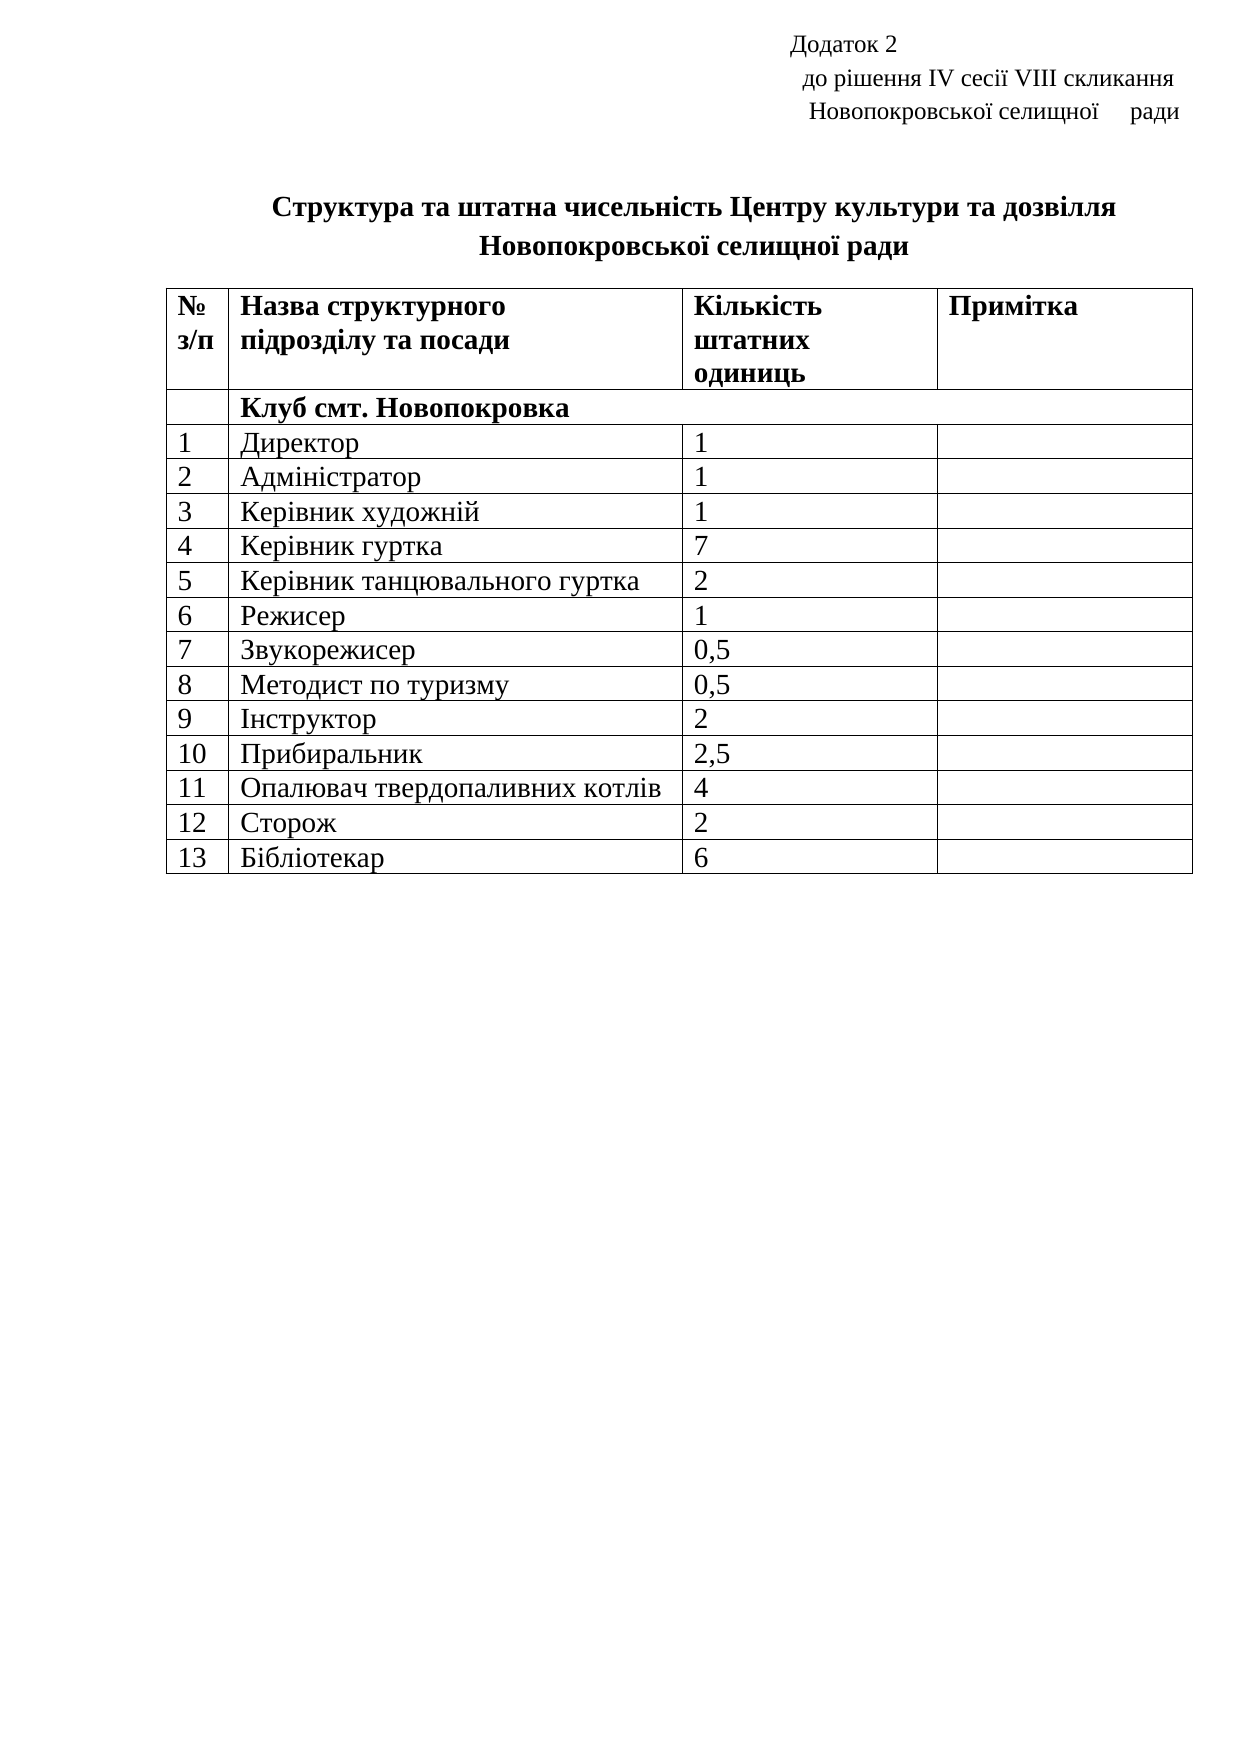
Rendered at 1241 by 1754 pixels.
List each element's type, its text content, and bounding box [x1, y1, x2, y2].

table_cell 7 [683, 529, 937, 562]
table_cell [938, 840, 1192, 873]
table_cell Керівник художній [229, 494, 682, 527]
table_cell 1 [167, 425, 228, 458]
table_cell 1 [683, 459, 937, 493]
table_cell [938, 598, 1192, 631]
table_cell 4 [167, 529, 228, 562]
table_cell 2 [167, 459, 228, 493]
table_cell Режисер [229, 598, 682, 631]
table_cell [938, 736, 1192, 769]
table_header Назва структурного підрозділу та посади [229, 289, 682, 389]
table_cell [938, 805, 1192, 839]
table_cell Інструктор [229, 701, 682, 735]
table_cell [938, 632, 1192, 666]
table_cell 11 [167, 771, 228, 804]
table_cell Прибиральник [229, 736, 682, 769]
table_cell Адміністратор [229, 459, 682, 493]
table_cell 0,5 [683, 632, 937, 666]
table_cell Сторож [229, 805, 682, 839]
table_cell [938, 667, 1192, 700]
table_cell [938, 459, 1192, 493]
table_cell 2 [683, 805, 937, 839]
table_cell [167, 390, 228, 424]
table_header Кількість штатних одиниць [683, 289, 937, 389]
table_cell Директор [229, 425, 682, 458]
table_cell 10 [167, 736, 228, 769]
table_cell 2,5 [683, 736, 937, 769]
table_cell 2 [683, 563, 937, 597]
table_cell 8 [167, 667, 228, 700]
table_cell 2 [683, 701, 937, 735]
text Новопокровської селищної ради [177, 96, 1211, 125]
text Додаток 2 [177, 29, 1211, 58]
table_cell 1 [683, 598, 937, 631]
table_cell Методист по туризму [229, 667, 682, 700]
table_cell 1 [683, 494, 937, 527]
table_cell [938, 425, 1192, 458]
table_cell 3 [167, 494, 228, 527]
table_cell [938, 771, 1192, 804]
table_cell 7 [167, 632, 228, 666]
table_cell 12 [167, 805, 228, 839]
table_cell Клуб смт. Новопокровка [229, 390, 1192, 424]
table_cell 6 [167, 598, 228, 631]
table_cell [938, 529, 1192, 562]
table_cell 13 [167, 840, 228, 873]
table_cell 4 [683, 771, 937, 804]
table_cell 9 [167, 701, 228, 735]
text до рішення ІV сесії VІІІ скликання [177, 63, 1211, 92]
table_cell 1 [683, 425, 937, 458]
table_cell [938, 563, 1192, 597]
table_cell Керівник танцювального гуртка [229, 563, 682, 597]
table_cell Звукорежисер [229, 632, 682, 666]
table_cell 5 [167, 563, 228, 597]
text Структура та штатна чисельність Центру культури та дозвілля Новопокровської селищної ради [177, 189, 1211, 262]
table_cell Опалювач твердопаливних котлів [229, 771, 682, 804]
table_cell 0,5 [683, 667, 937, 700]
table_header № з/п [167, 289, 228, 389]
table_cell [938, 494, 1192, 527]
table_cell 6 [683, 840, 937, 873]
table_cell Керівник гуртка [229, 529, 682, 562]
table_cell [938, 701, 1192, 735]
table_cell Бібліотекар [229, 840, 682, 873]
table_header Примітка [938, 289, 1192, 389]
